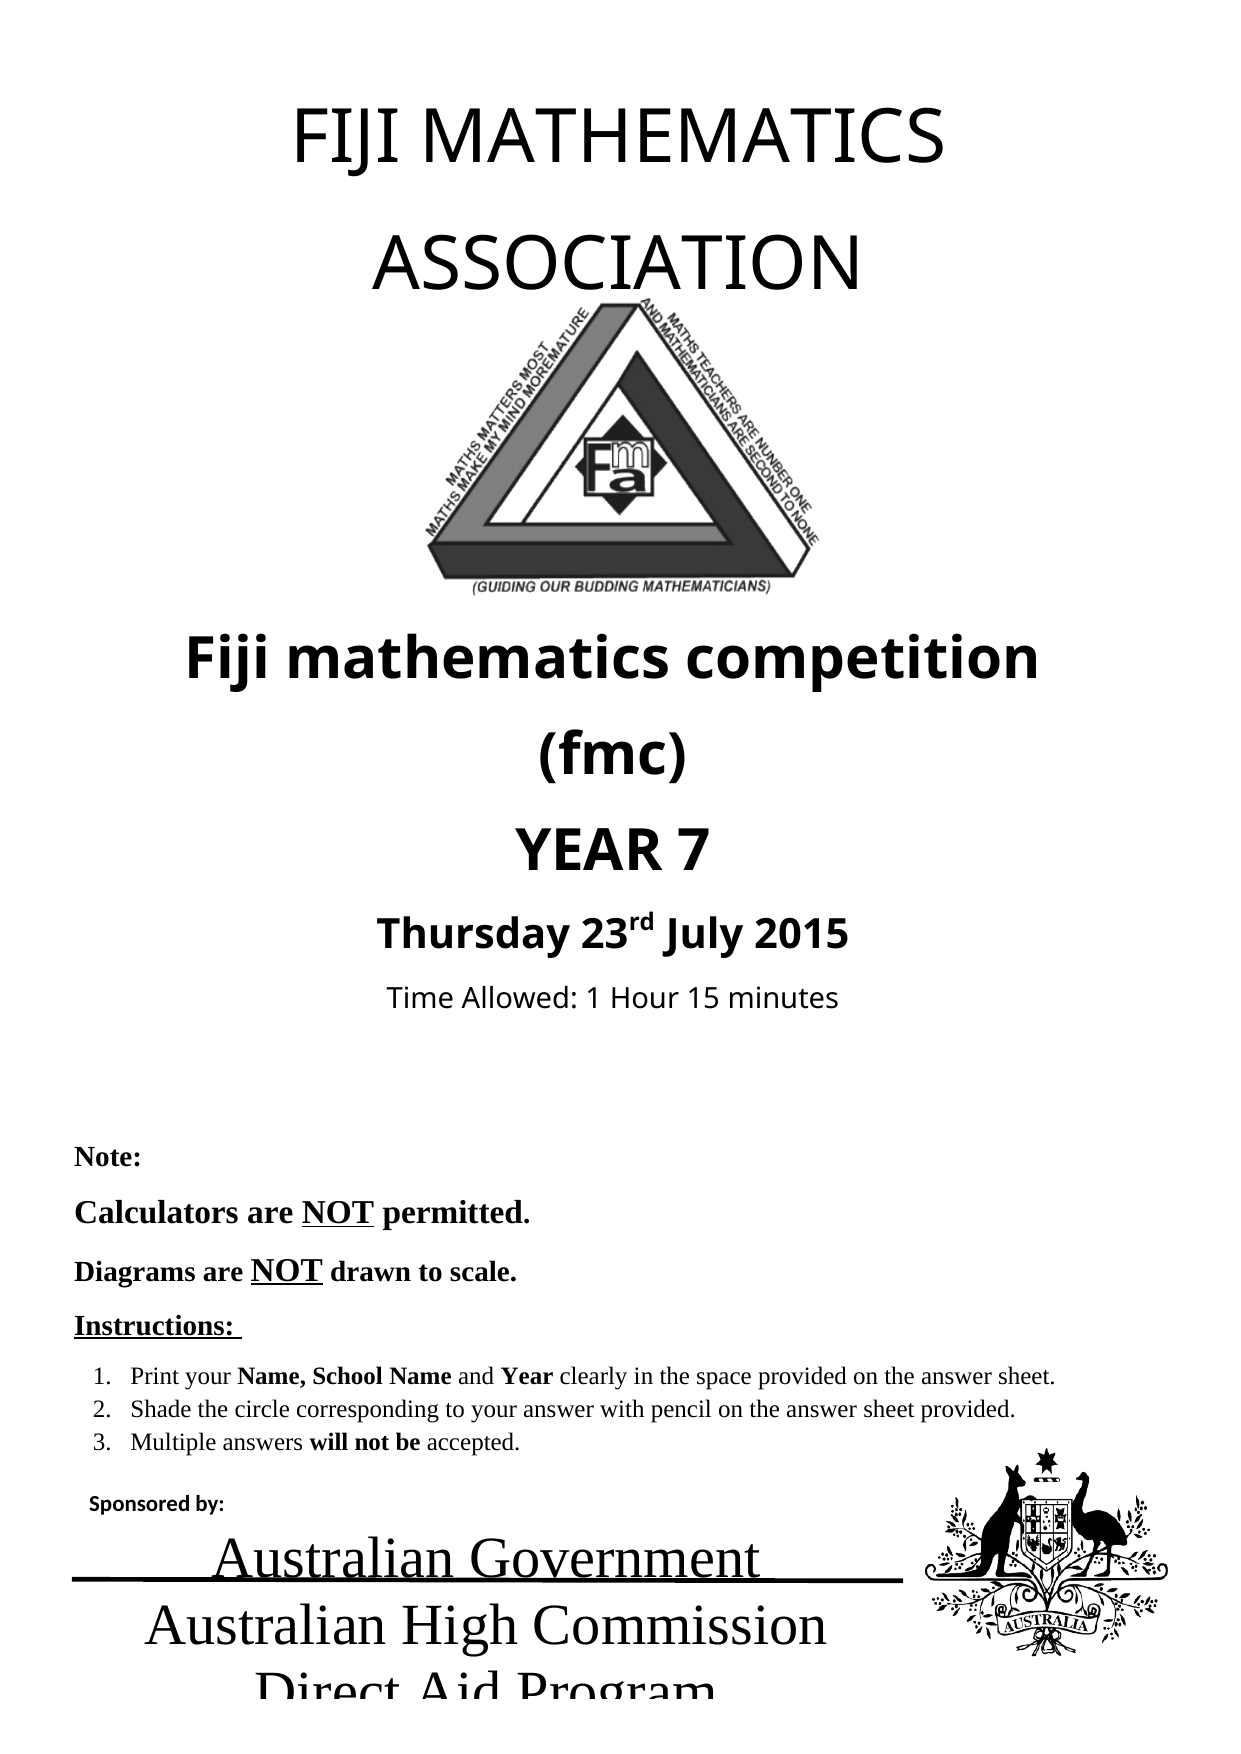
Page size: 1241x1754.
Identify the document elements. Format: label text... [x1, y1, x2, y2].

list Multiple answers will not be accepted. [93, 1427, 1152, 1456]
text Fiji mathematics competition [74, 616, 1152, 695]
text Thursday 23rd July 2015 [74, 904, 1152, 961]
list Shade the circle corresponding to your answer with pencil on the answer sheet provided. [93, 1394, 1152, 1423]
text Instructions: [74, 1308, 1152, 1342]
text YEAR 7 [74, 808, 1152, 887]
picture [925, 1448, 1179, 1709]
text Time Allowed: 1 Hour 15 minutes [74, 977, 1152, 1017]
list Print your Name, School Name and Year clearly in the space provided on the answer sheet. [93, 1361, 1152, 1390]
text Diagrams are NOT drawn to scale. [74, 1250, 1152, 1289]
text Calculators are NOT permitted. [74, 1192, 1152, 1231]
text Note: [74, 1139, 1152, 1173]
text (fmc) [74, 712, 1152, 791]
